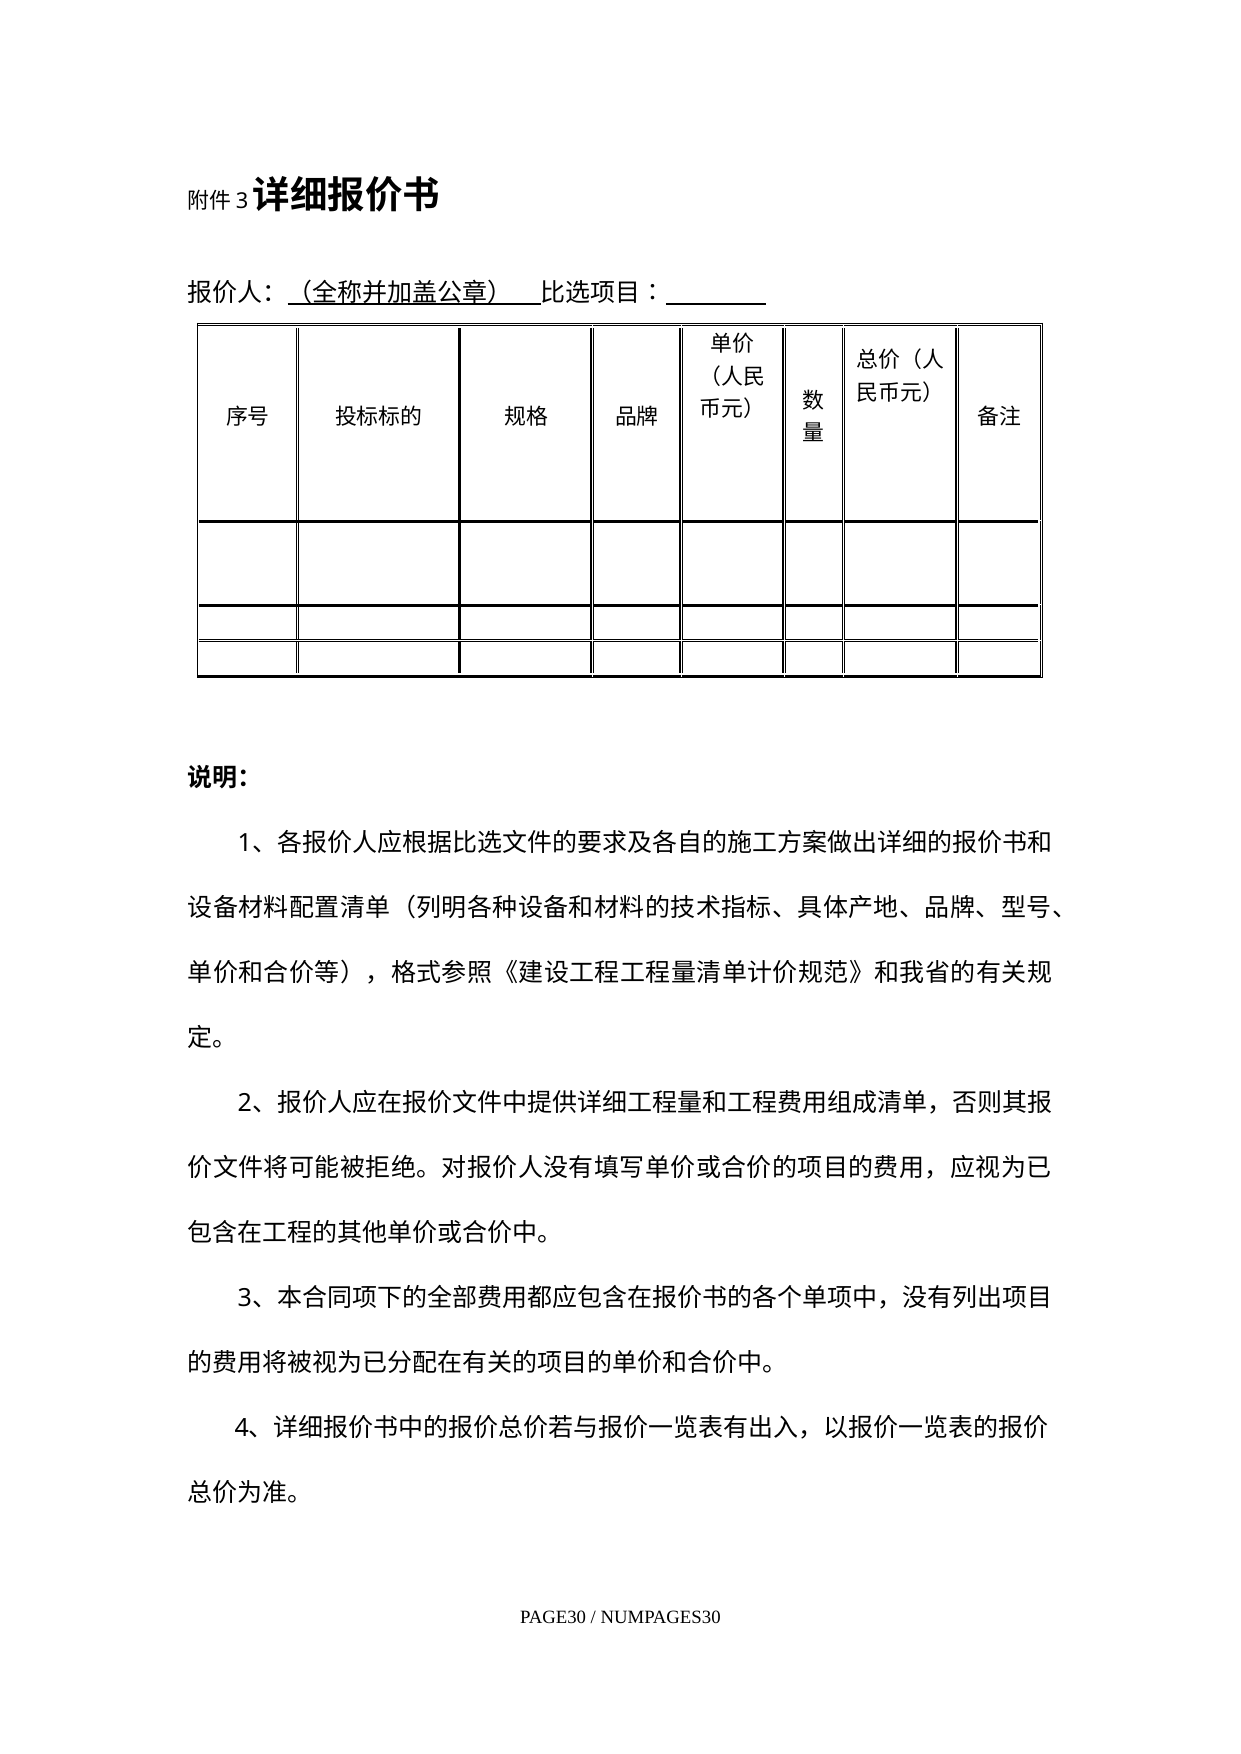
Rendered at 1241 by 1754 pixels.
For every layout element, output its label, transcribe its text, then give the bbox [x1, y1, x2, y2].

text 1、各报价人应根据比选文件的要求及各自的施工方案做出详细的报价书和设备材料配置清单（列明各种设备和材料的技术指标、具体产地、品牌、型号、单价和合价等），格式参照《建设工程工程量清单计价规范》和我省的有关规定。 [187, 808, 1053, 1068]
table_cell [786, 607, 842, 639]
table_cell [784, 642, 843, 675]
table_header 单价（人民币元） [681, 326, 784, 519]
table_header 总价（人民币元） [843, 324, 957, 519]
table_header 备注 [957, 326, 1040, 519]
table_header 规格 [460, 326, 592, 519]
table_cell [594, 607, 679, 639]
table_cell [845, 523, 955, 603]
table_cell [845, 607, 955, 639]
table_cell [786, 523, 842, 603]
table_header 品牌 [592, 326, 681, 519]
text 4、详细报价书中的报价总价若与报价一览表有出入，以报价一览表的报价总价为准。 [187, 1393, 1053, 1523]
table_cell [299, 523, 458, 603]
table_cell [683, 523, 782, 603]
table_cell [198, 522, 296, 603]
table_cell [683, 607, 782, 639]
text 报价人：（全称并加盖公章） 比选项目∶ [187, 258, 1053, 323]
table_cell [592, 642, 681, 675]
table_cell [843, 639, 957, 675]
table_cell [461, 607, 590, 639]
table_cell [594, 523, 679, 603]
table_cell [959, 604, 1041, 639]
table_cell [299, 607, 458, 639]
table_header 序号 [198, 326, 297, 519]
table_cell [681, 642, 784, 675]
text 附件3详细报价书 [187, 160, 1053, 225]
table_header 数量 [784, 326, 843, 519]
text 2、报价人应在报价文件中提供详细工程量和工程费用组成清单，否则其报价文件将可能被拒绝。对报价人没有填写单价或合价的项目的费用，应视为已包含在工程的其他单价或合价中。 [187, 1068, 1053, 1263]
table_cell [198, 642, 297, 675]
table_cell [198, 606, 296, 639]
table_cell [298, 642, 459, 675]
table_cell [461, 523, 590, 603]
table_cell [460, 642, 592, 675]
table_cell [957, 639, 1040, 675]
table_cell [959, 520, 1041, 603]
table_header 投标标的 [298, 326, 459, 519]
text 3、本合同项下的全部费用都应包含在报价书的各个单项中，没有列出项目的费用将被视为已分配在有关的项目的单价和合价中。 [187, 1263, 1053, 1393]
text 说明： [187, 743, 1053, 808]
